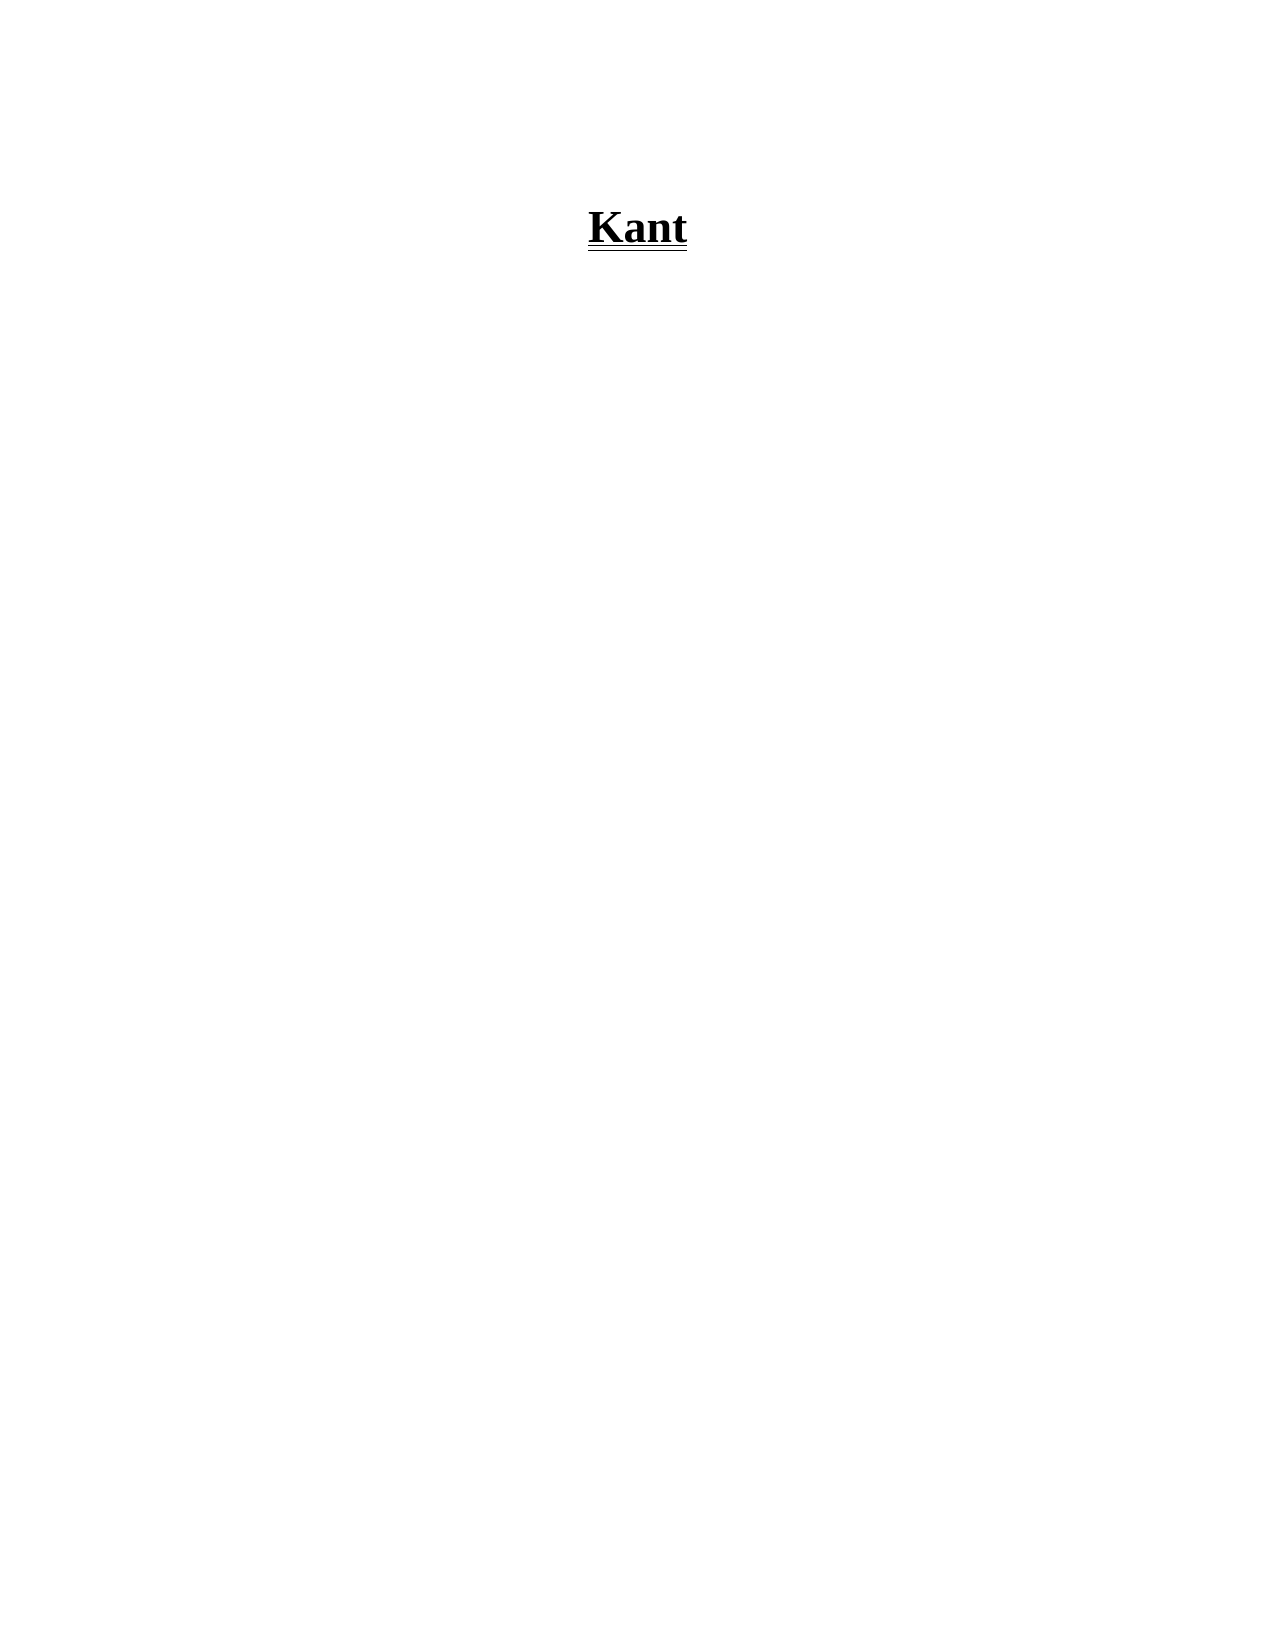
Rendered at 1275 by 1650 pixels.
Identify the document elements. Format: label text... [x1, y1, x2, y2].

subtitle Kant [187, 200, 1087, 253]
